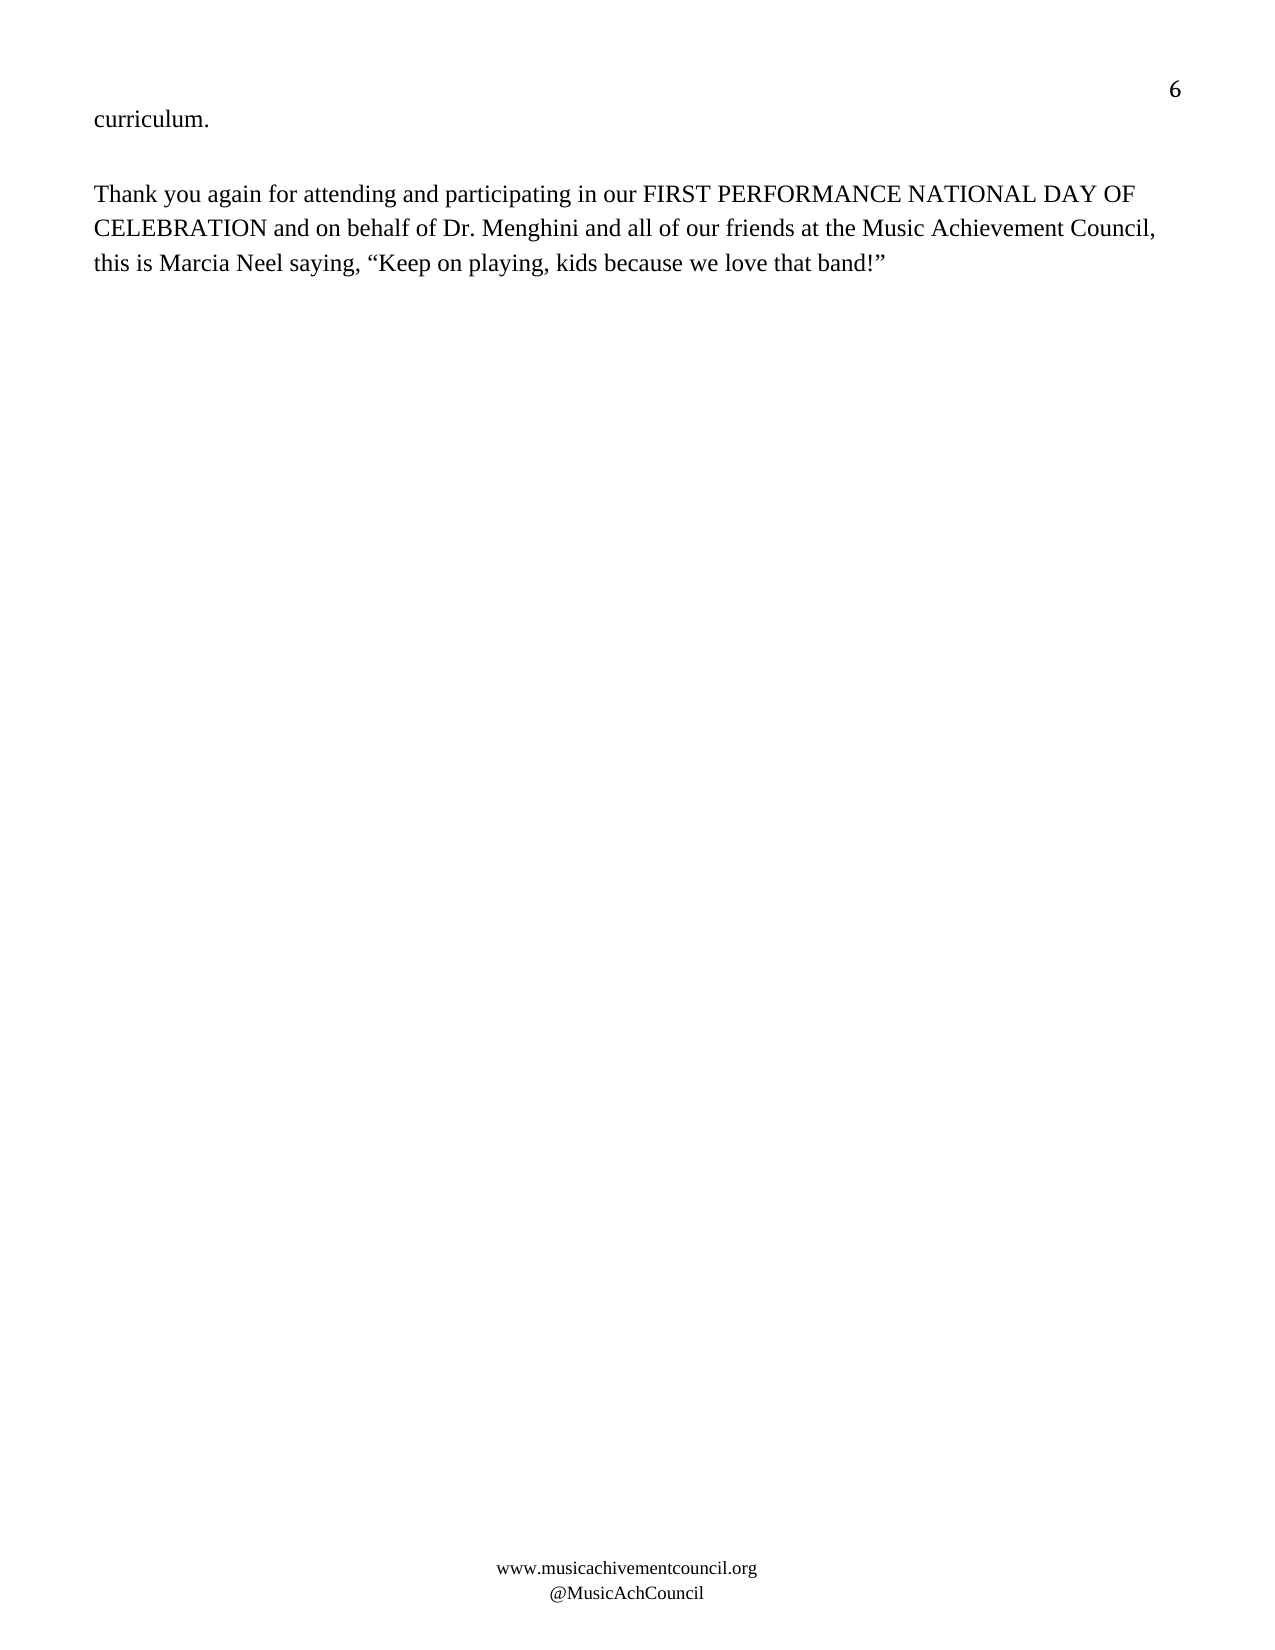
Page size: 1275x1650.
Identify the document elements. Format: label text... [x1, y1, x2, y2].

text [94, 104, 1181, 132]
text Thank you again for attending and participating in our FIRST PERFORMANCE NATIONAL DAY OF CELEBRATION and on behalf of Dr. Menghini and all of our friends at the Music Achievement Council, this is Marcia Neel saying, “Keep on playing, kids because we love that band!” [94, 179, 1181, 277]
